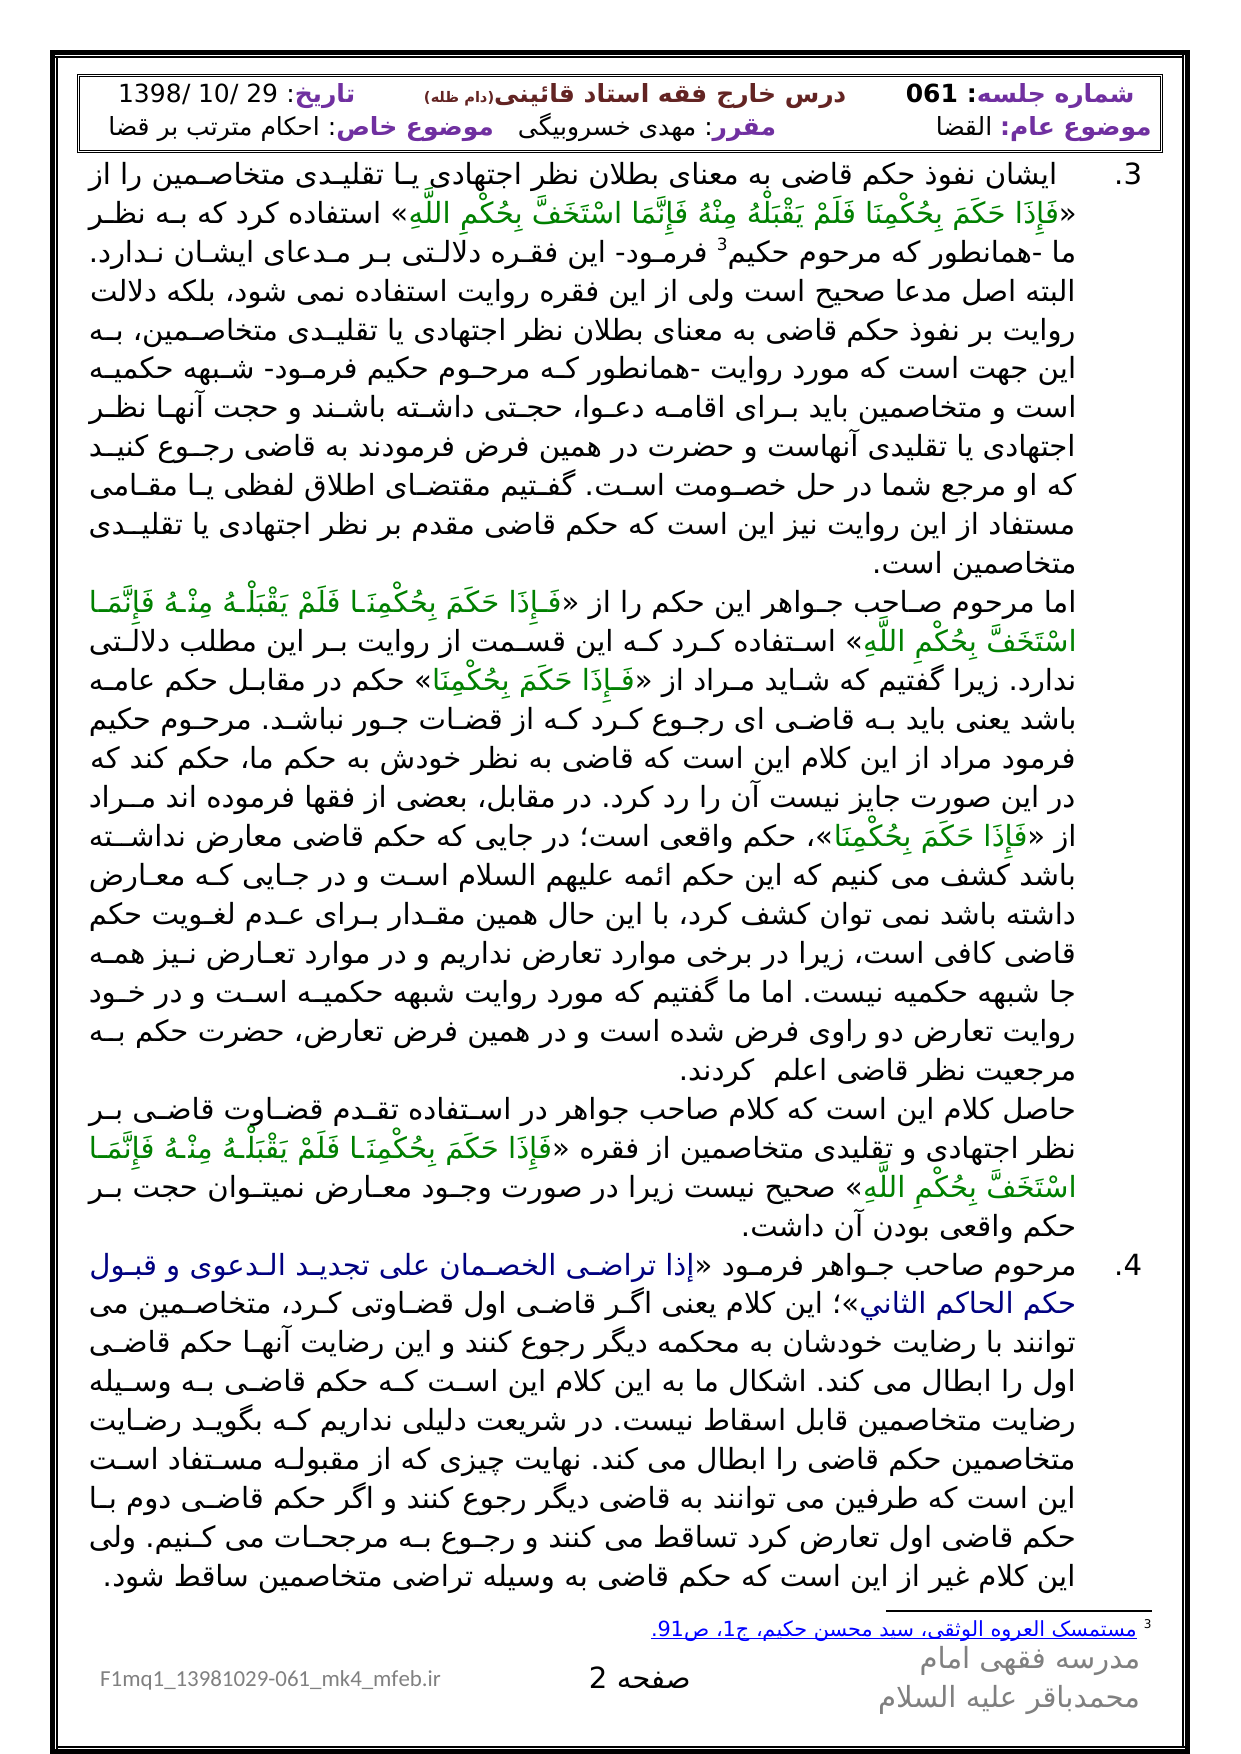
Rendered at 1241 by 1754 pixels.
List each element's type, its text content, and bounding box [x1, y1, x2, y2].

list حاصل کلام این است که کلام صاحب جواهر در استفاده تقدم قضاوت قاضی بر نظر اجتهادی و تقلیدی متخاصمین از فقره «فَإِذَا حَكَمَ بِحُكْمِنَا فَلَمْ يَقْبَلْهُ مِنْهُ فَإِنَّمَا اسْتَخَفَّ بِحُكْمِ اللَّهِ» صحیح نیست زیرا در صورت وجود معارض نمیتوان حجت بر حکم واقعی بودن آن داشت. [89, 1092, 1077, 1243]
list مرحوم صاحب جواهر فرمود «إذا تراضى الخصمان على تجديد الدعوى و قبول حكم الحاكم الثاني»؛ این کلام یعنی اگر قاضی اول قضاوتی کرد، متخاصمین می توانند با رضایت خودشان به محکمه دیگر رجوع کنند و این رضایت آنها حکم قاضی اول را ابطال می کند. اشکال ما به این کلام این است که حکم قاضی به وسیله رضایت متخاصمین قابل اسقاط نیست. در شریعت دلیلی نداریم که بگوید رضایت متخاصمین حکم قاضی را ابطال می کند. نهایت چیزی که از مقبوله مستفاد است این است که طرفین می توانند به قاضی دیگر رجوع کنند و اگر حکم قاضی دوم با حکم قاضی اول تعارض کرد تساقط می کنند و رجوع به مرجحات می کنیم. ولی این کلام غیر از این است که حکم قاضی به وسیله تراضی متخاصمین ساقط شود. [89, 1248, 1114, 1593]
list ایشان نفوذ حکم قاضی به معنای بطلان نظر اجتهادی یا تقلیدی متخاصمین را از «فَإِذَا حَكَمَ بِحُكْمِنَا فَلَمْ يَقْبَلْهُ مِنْهُ فَإِنَّمَا اسْتَخَفَّ بِحُكْمِ اللَّهِ» استفاده کرد که به نظر ما -همانطور که مرحوم حکیم فرمود- این فقره دلالتی بر مدعای ایشان ندارد. البته اصل مدعا صحیح است ولی از این فقره روایت استفاده نمی شود، بلکه دلالت روایت بر نفوذ حکم قاضی به معنای بطلان نظر اجتهادی یا تقلیدی متخاصمین، به این جهت است که مورد روایت -همانطور که مرحوم حکیم فرمود- شبهه حکمیه است و متخاصمین باید برای اقامه دعوا، حجتی داشته باشند و حجت آنها نظر اجتهادی یا تقلیدی آنهاست و حضرت در همین فرض فرمودند به قاضی رجوع کنید که او مرجع شما در حل خصومت است. گفتیم مقتضای اطلاق لفظی یا مقامی مستفاد از این روایت نیز این است که حکم قاضی مقدم بر نظر اجتهادی یا تقلیدی متخاصمین است. [89, 157, 1114, 581]
list اما مرحوم صاحب جواهر این حکم را از «فَإِذَا حَكَمَ بِحُكْمِنَا فَلَمْ يَقْبَلْهُ مِنْهُ فَإِنَّمَا اسْتَخَفَّ بِحُكْمِ اللَّهِ» استفاده کرد که این قسمت از روایت بر این مطلب دلالتی ندارد. زیرا گفتیم که شاید مراد از «فَإِذَا حَكَمَ بِحُكْمِنَا» حکم در مقابل حکم عامه باشد یعنی باید به قاضی ای رجوع کرد که از قضات جور نباشد. مرحوم حکیم فرمود مراد از این کلام این است که قاضی به نظر خودش به حکم ما، حکم کند که در این صورت جایز نیست آن را رد کرد. در مقابل، بعضی از فقها فرموده اند مراد از «فَإِذَا حَكَمَ بِحُكْمِنَا»، حکم واقعی است؛ در جایی که حکم قاضی معارض نداشته باشد کشف می کنیم که این حکم ائمه علیهم السلام است و در جایی که معارض داشته باشد نمی توان کشف کرد، با این حال همین مقدار برای عدم لغویت حکم قاضی کافی است، زیرا در برخی موارد تعارض نداریم و در موارد تعارض نیز همه جا شبهه حکمیه نیست. اما ما گفتیم که مورد روایت شبهه حکمیه است و در خود روایت تعارض دو راوی فرض شده است و در همین فرض تعارض، حضرت حکم به مرجعیت نظر قاضی اعلم کردند. [89, 586, 1077, 1087]
